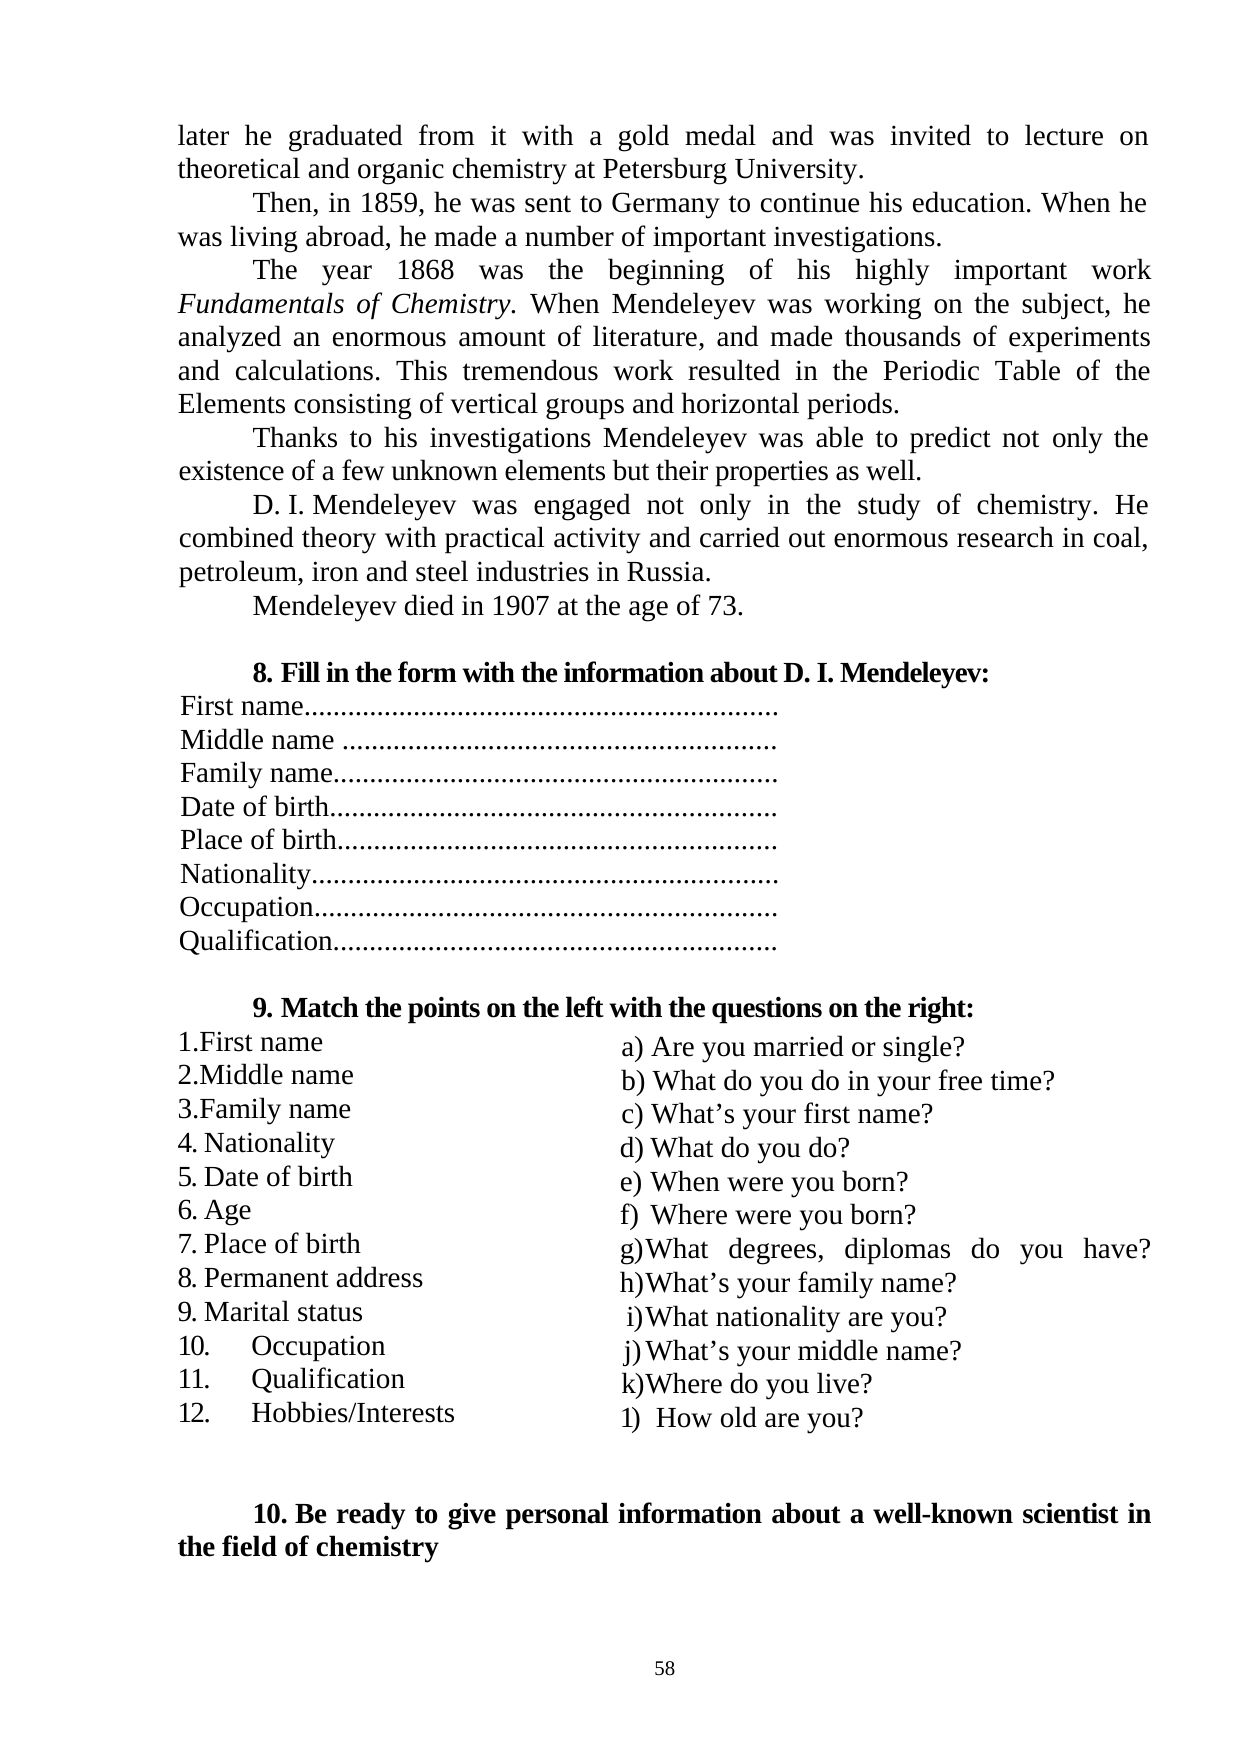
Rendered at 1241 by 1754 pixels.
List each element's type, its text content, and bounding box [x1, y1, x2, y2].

text Thanks to his investigations Mendeleyev was able to predict not only the existence of a few unknown elements but their properties as well. [178, 420, 1149, 487]
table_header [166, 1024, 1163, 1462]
text Then, in 1859, he was sent to Germany to continue his education. When he was living abroad, he made a number of important investigations. [177, 185, 1148, 252]
text Nationality [180, 856, 1152, 889]
text Mendeleyev died in 1907 at the age of 73. [210, 588, 1152, 621]
text 8. Fill in the form with the information about D. I. Mendeleyev: [177, 655, 1152, 688]
text 10. Be ready to give personal information about a well-known scientist in the field of chemistry [177, 1496, 1152, 1563]
text First name [180, 688, 1152, 722]
text Qualification [179, 923, 1152, 957]
text Date of birth [180, 789, 1152, 822]
text 9. Match the points on the left with the questions on the right: [179, 990, 1152, 1024]
text Occupation [179, 889, 1152, 923]
text Family name [180, 755, 1152, 789]
text The year 1868 was the beginning of his highly important work Fundamentals of Chemistry. When Mendeleyev was working on the subject, he analyzed an enormous amount of literature, and made thousands of experiments and calculations. This tremendous work resulted in the Periodic Table of the Elements consisting of vertical groups and horizontal periods. [178, 252, 1152, 420]
text Place of birth [180, 822, 1152, 856]
text Middle name [180, 722, 1152, 755]
text D. I. Mendeleyev was engaged not only in the study of chemistry. He combined theory with practical activity and carried out enormous research in coal, petroleum, iron and steel industries in Russia. [179, 487, 1150, 588]
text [177, 118, 1150, 185]
